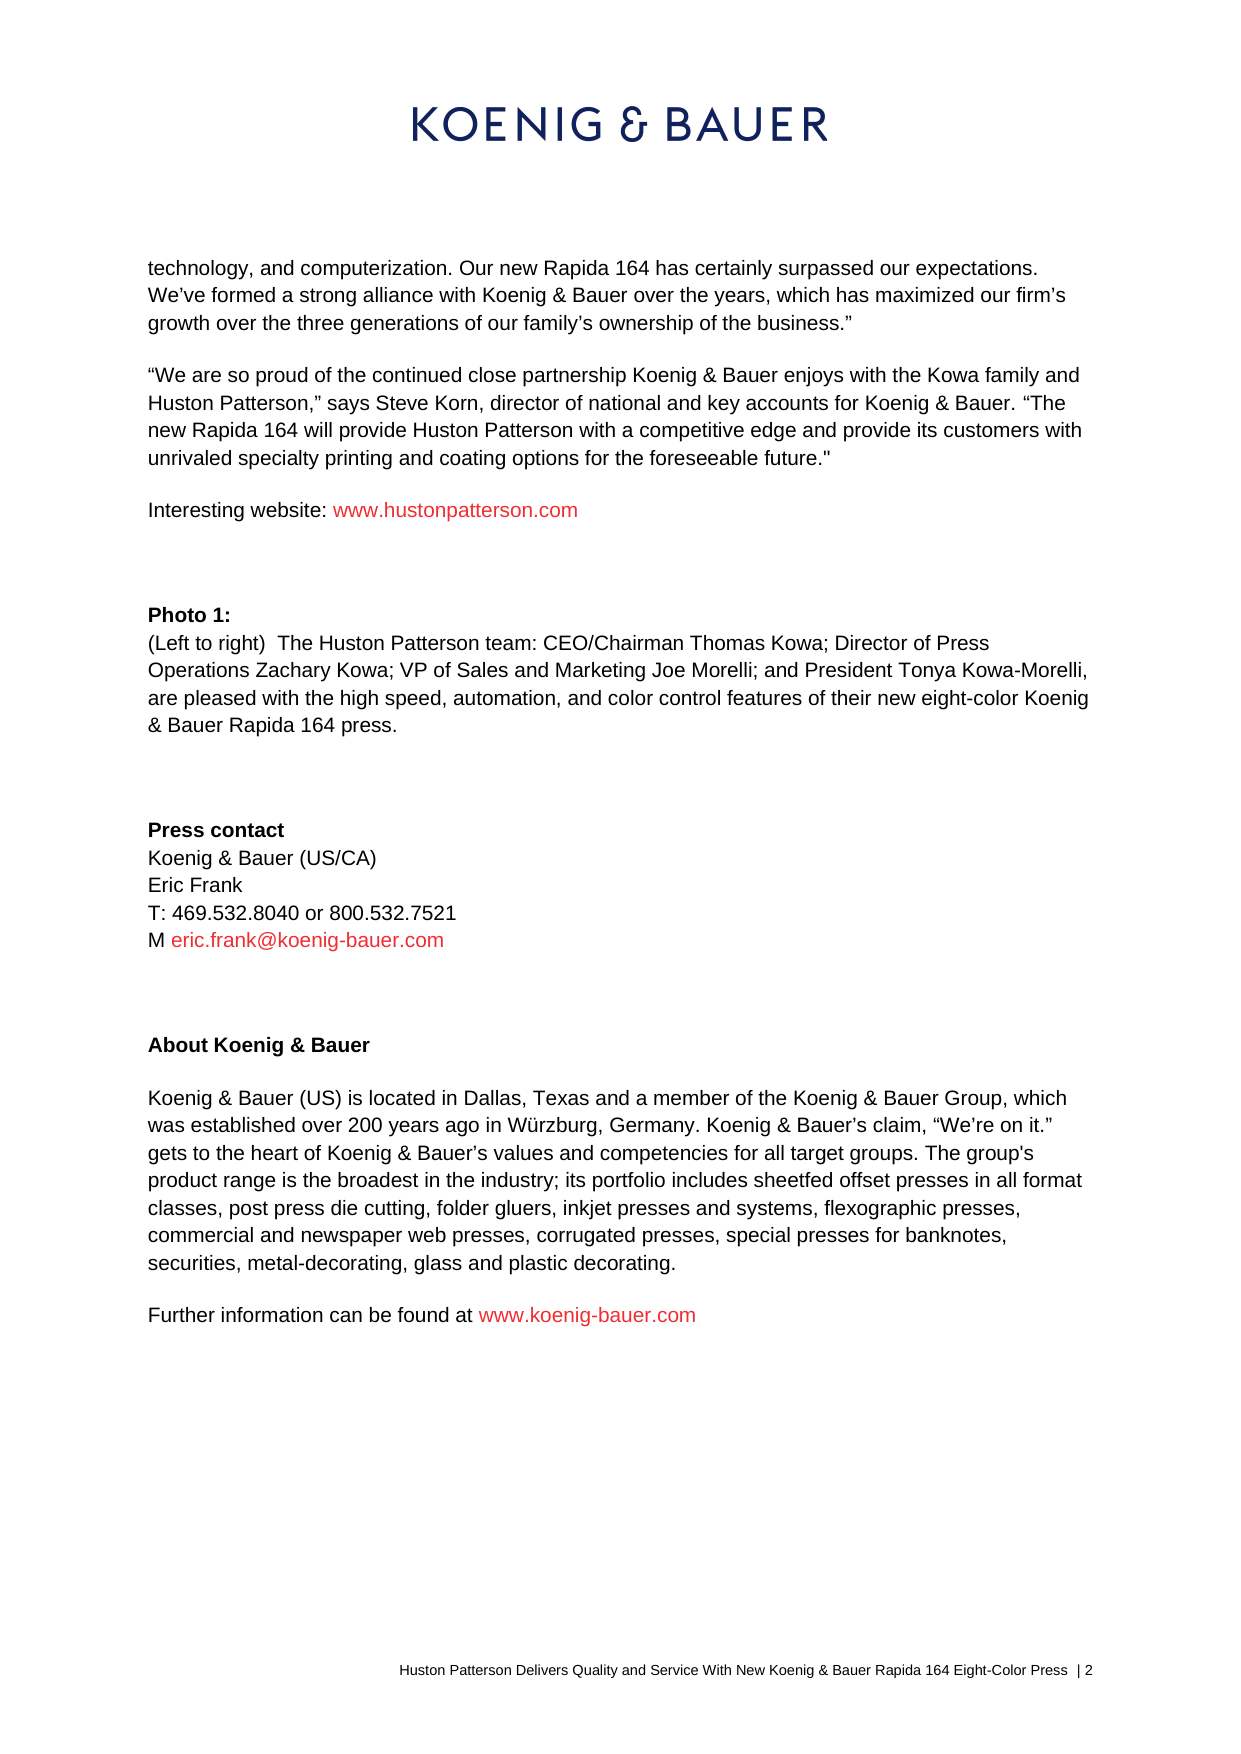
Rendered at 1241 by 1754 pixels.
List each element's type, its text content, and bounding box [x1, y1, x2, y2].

subtitle About Koenig & Bauer [148, 1033, 1092, 1057]
text Press contact Koenig & Bauer (US/CA) Eric Frank T: 469.532.8040 or 800.532.7521 M eric.frank@koenig-bauer.com [148, 818, 1092, 952]
text Interesting website: www.hustonpatterson.com [148, 498, 1092, 522]
text “We are so proud of the continued close partnership Koenig & Bauer enjoys with the Kowa family and Huston Patterson,” says Steve Korn, director of national and key accounts for Koenig & Bauer. “The new Rapida 164 will provide Huston Patterson with a competitive edge and provide its customers with unrivaled specialty printing and coating options for the foreseeable future." [148, 363, 1092, 469]
text Koenig & Bauer (US) is located in Dallas, Texas and a member of the Koenig & Bauer Group, which was established over 200 years ago in Würzburg, Germany. Koenig & Bauer’s claim, “We’re on it.” gets to the heart of Koenig & Bauer’s values and competencies for all target groups. The group's product range is the broadest in the industry; its portfolio includes sheetfed offset presses in all format classes, post press die cutting, folder gluers, inkjet presses and systems, flexographic presses, commercial and newspaper web presses, corrugated presses, special presses for banknotes, securities, metal-decorating, glass and plastic decorating. [148, 1086, 1092, 1275]
text Further information can be found at www.koenig-bauer.com [148, 1303, 1092, 1327]
text Photo 1: (Left to right) The Huston Patterson team: CEO/Chairman Thomas Kowa; Director of Press Operations Zachary Kowa; VP of Sales and Marketing Joe Morelli; and President Tonya Kowa-Morelli, are pleased with the high speed, automation, and color control features of their new eight-color Koenig & Bauer Rapida 164 press. [148, 603, 1092, 737]
picture [413, 106, 828, 142]
